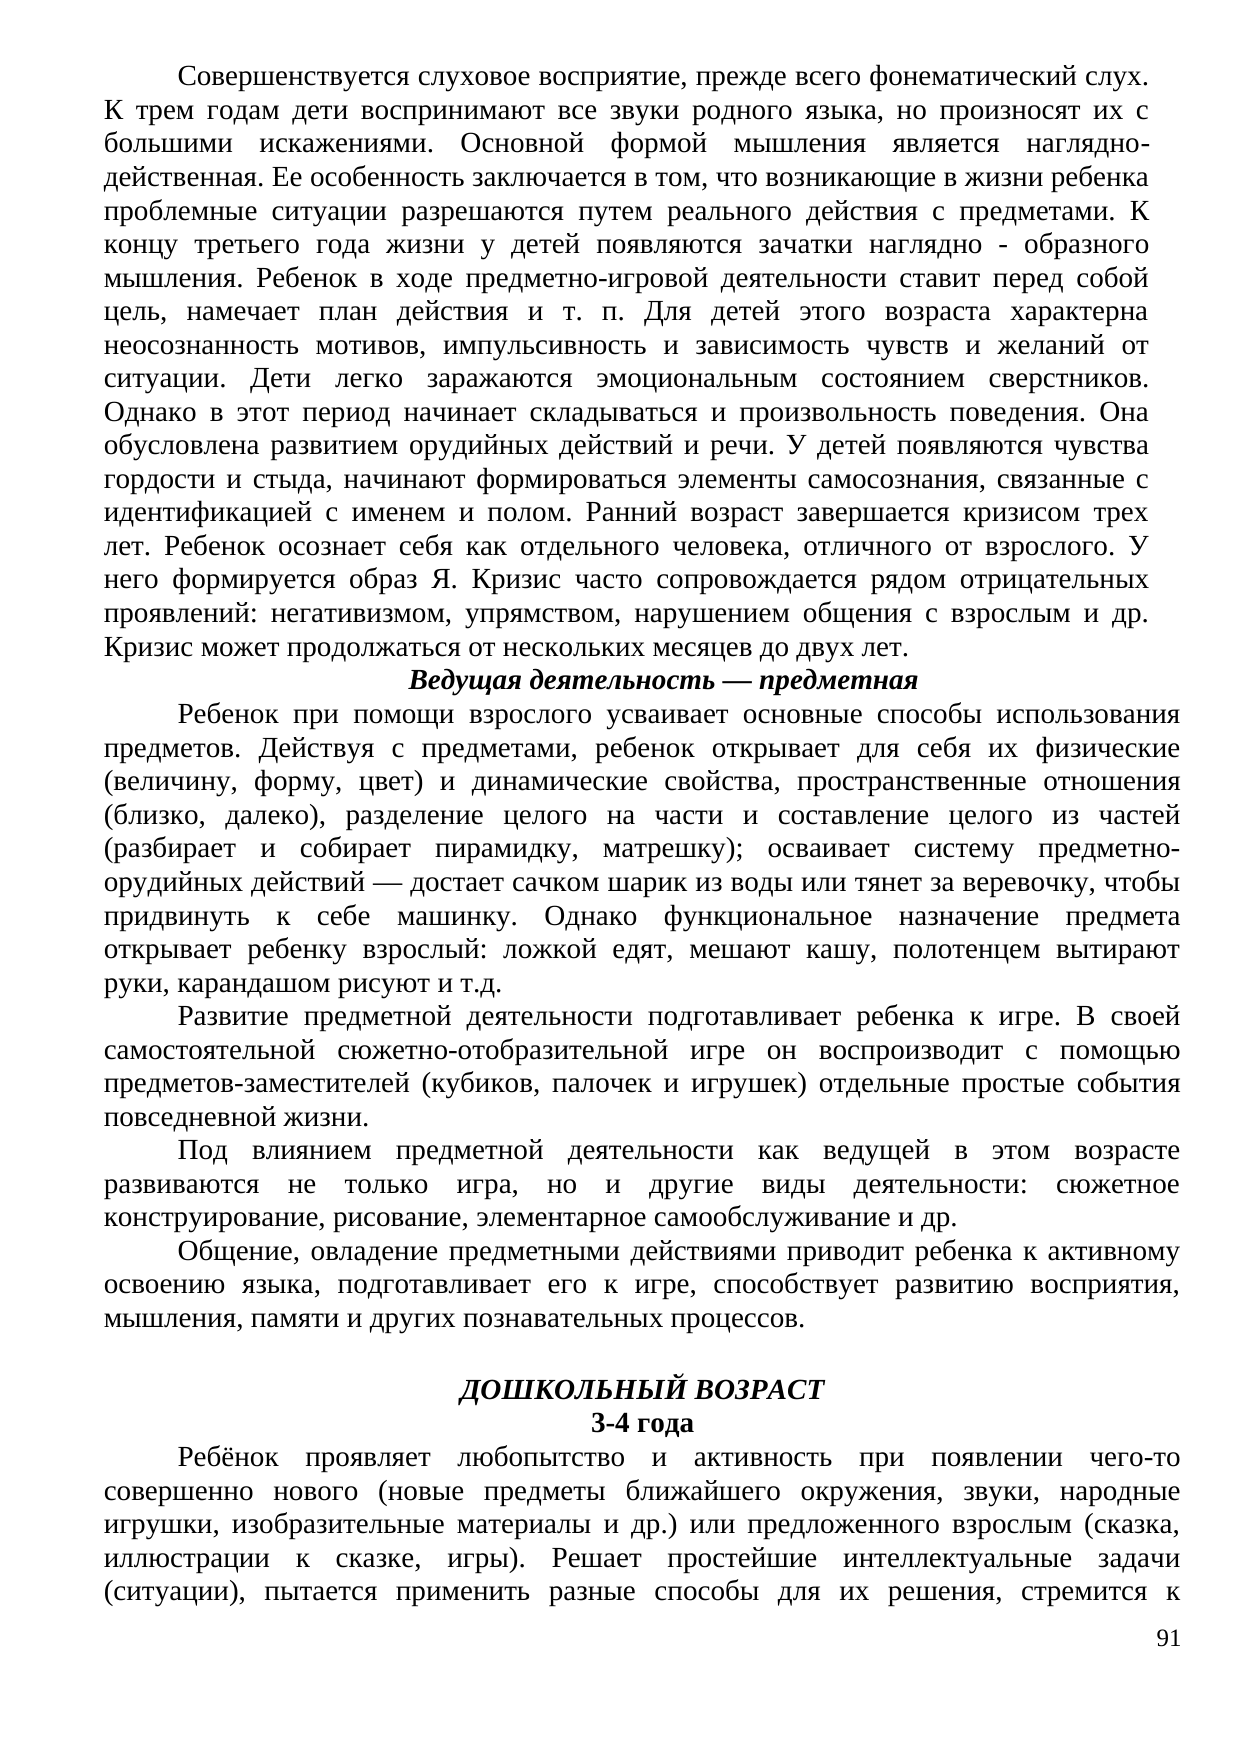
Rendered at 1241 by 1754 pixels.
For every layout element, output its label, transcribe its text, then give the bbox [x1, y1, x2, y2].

text ДОШКОЛЬНЫЙ ВОЗРАСТ [103, 1372, 1181, 1406]
text Ребенок при помощи взрослого усваивает основные способы использования предметов. Действуя с предметами, ребенок открывает для себя их физические (величину, форму, цвет) и динамические свойства, пространственные отношения (близко, далеко), разделение целого на части и составление целого из частей (разбирает и собирает пирамидку, матрешку); осваивает систему предметно- орудийных действий — достает сачком шарик из воды или тянет за веревочку, чтобы придвинуть к себе машинку. Однако функциональное назначение предмета открывает ребенку взрослый: ложкой едят, мешают кашу, полотенцем вытирают руки, карандашом рисуют и т.д. [103, 696, 1181, 998]
text Общение, овладение предметными действиями приводит ребенка к активному освоению языка, подготавливает его к игре, способствует развитию восприятия, мышления, памяти и других познавательных процессов. [103, 1233, 1181, 1334]
text 3-4 года [103, 1406, 1181, 1439]
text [103, 1439, 1181, 1607]
text Развитие предметной деятельности подготавливает ребенка к игре. В своей самостоятельной сюжетно-отобразительной игре он воспроизводит с помощью предметов-заместителей (кубиков, палочек и игрушек) отдельные простые события повседневной жизни. [103, 998, 1181, 1132]
text Совершенствуется слуховое восприятие, прежде всего фонематический слух. К трем годам дети воспринимают все звуки родного языка, но произносят их с большими искажениями. Основной формой мышления является нагляднодейственная. Ее особенность заключается в том, что возникающие в жизни ребенка проблемные ситуации разрешаются путем реального действия с предметами. К концу третьего года жизни у детей появляются зачатки наглядно - образного мышления. Ребенок в ходе предметно-игровой деятельности ставит перед собой цель, намечает план действия и т. п. Для детей этого возраста характерна неосознанность мотивов, импульсивность и зависимость чувств и желаний от ситуации. Дети легко заражаются эмоциональным состоянием сверстников. Однако в этот период начинает складываться и произвольность поведения. Она обусловлена развитием орудийных действий и речи. У детей появляются чувства гордости и стыда, начинают формироваться элементы самосознания, связанные с идентификацией с именем и полом. Ранний возраст завершается кризисом трех лет. Ребенок осознает себя как отдельного человека, отличного от взрослого. У него формируется образ Я. Кризис часто сопровождается рядом отрицательных проявлений: негативизмом, упрямством, нарушением общения с взрослым и др. Кризис может продолжаться от нескольких месяцев до двух лет. [103, 59, 1150, 663]
text Ведущая деятельность — предметная [103, 663, 1150, 696]
text Под влиянием предметной деятельности как ведущей в этом возрасте развиваются не только игра, но и другие виды деятельности: сюжетное конструирование, рисование, элементарное самообслуживание и др. [103, 1132, 1181, 1233]
